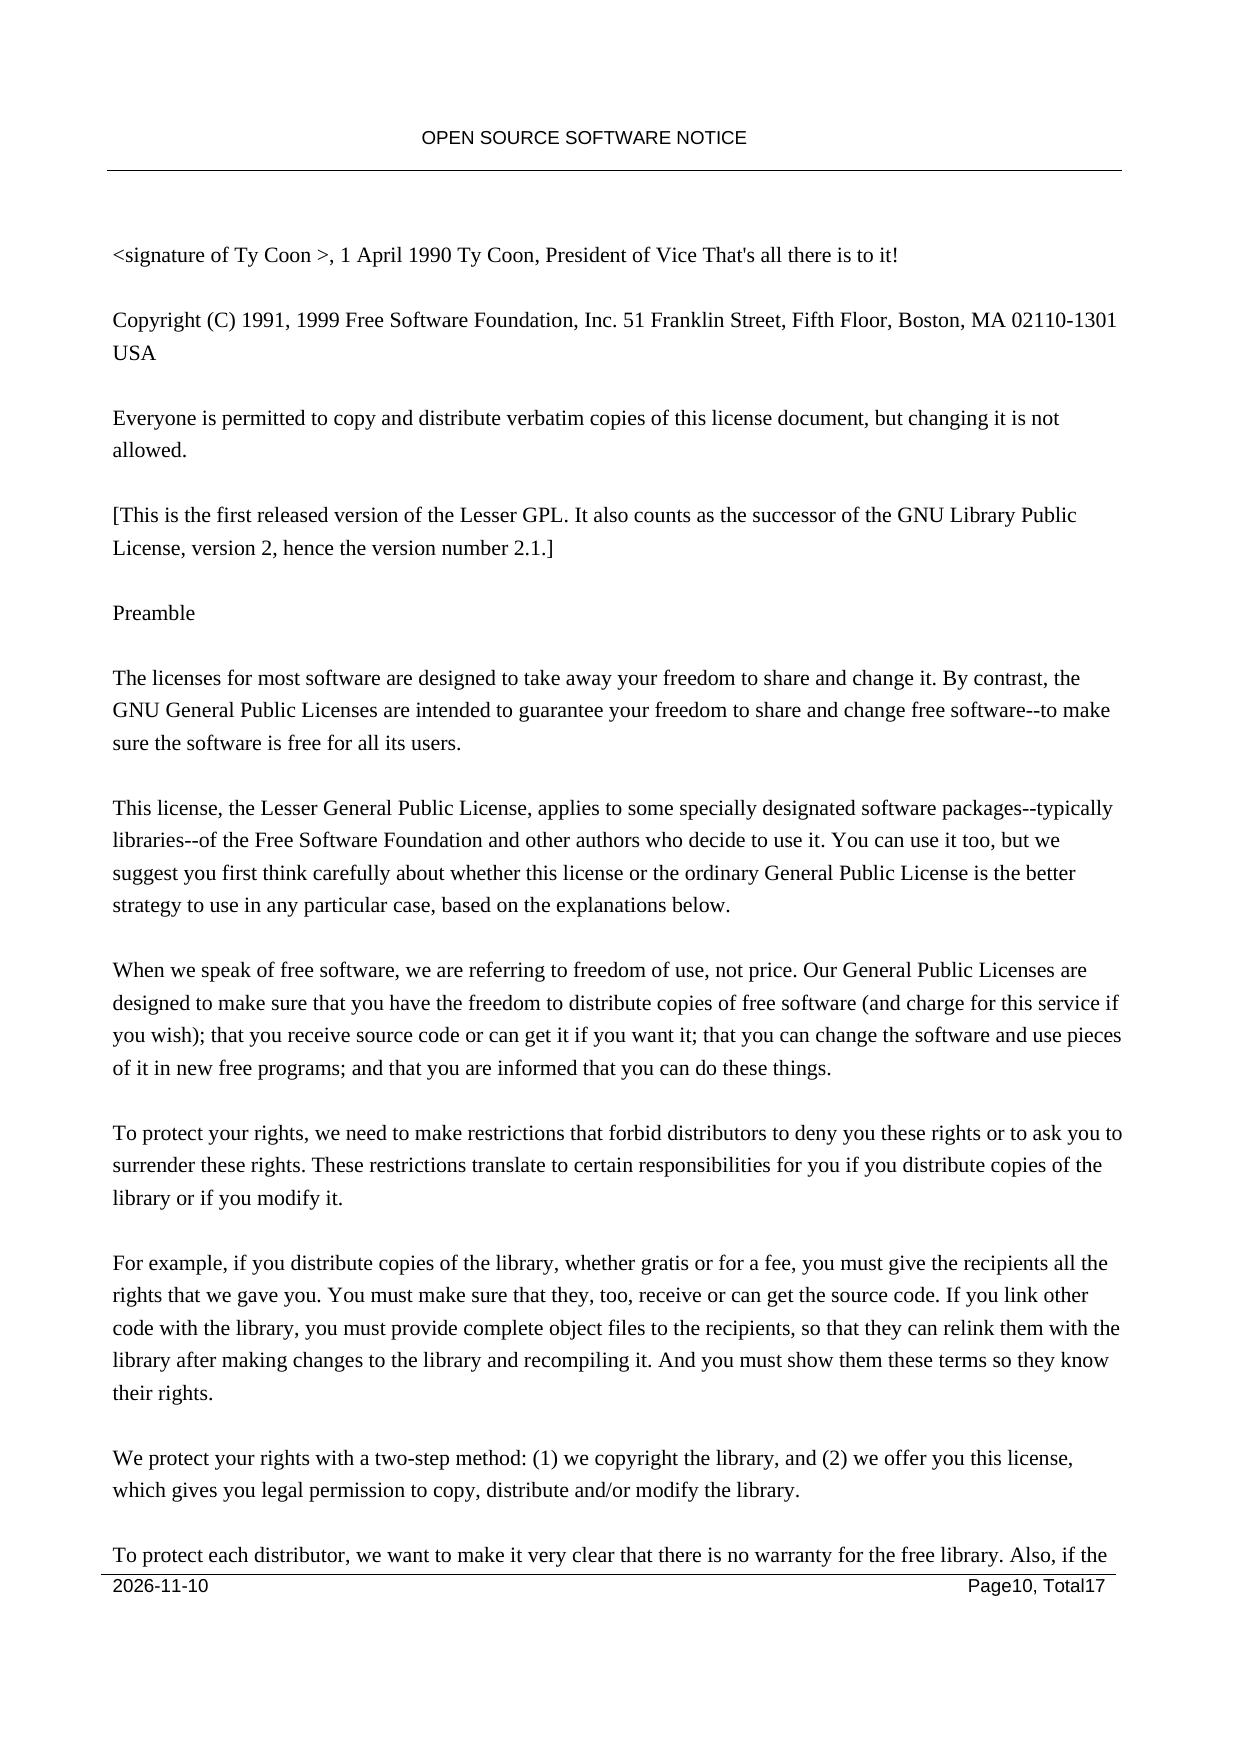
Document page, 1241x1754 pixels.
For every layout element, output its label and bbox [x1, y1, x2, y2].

text [112, 206, 1128, 1571]
